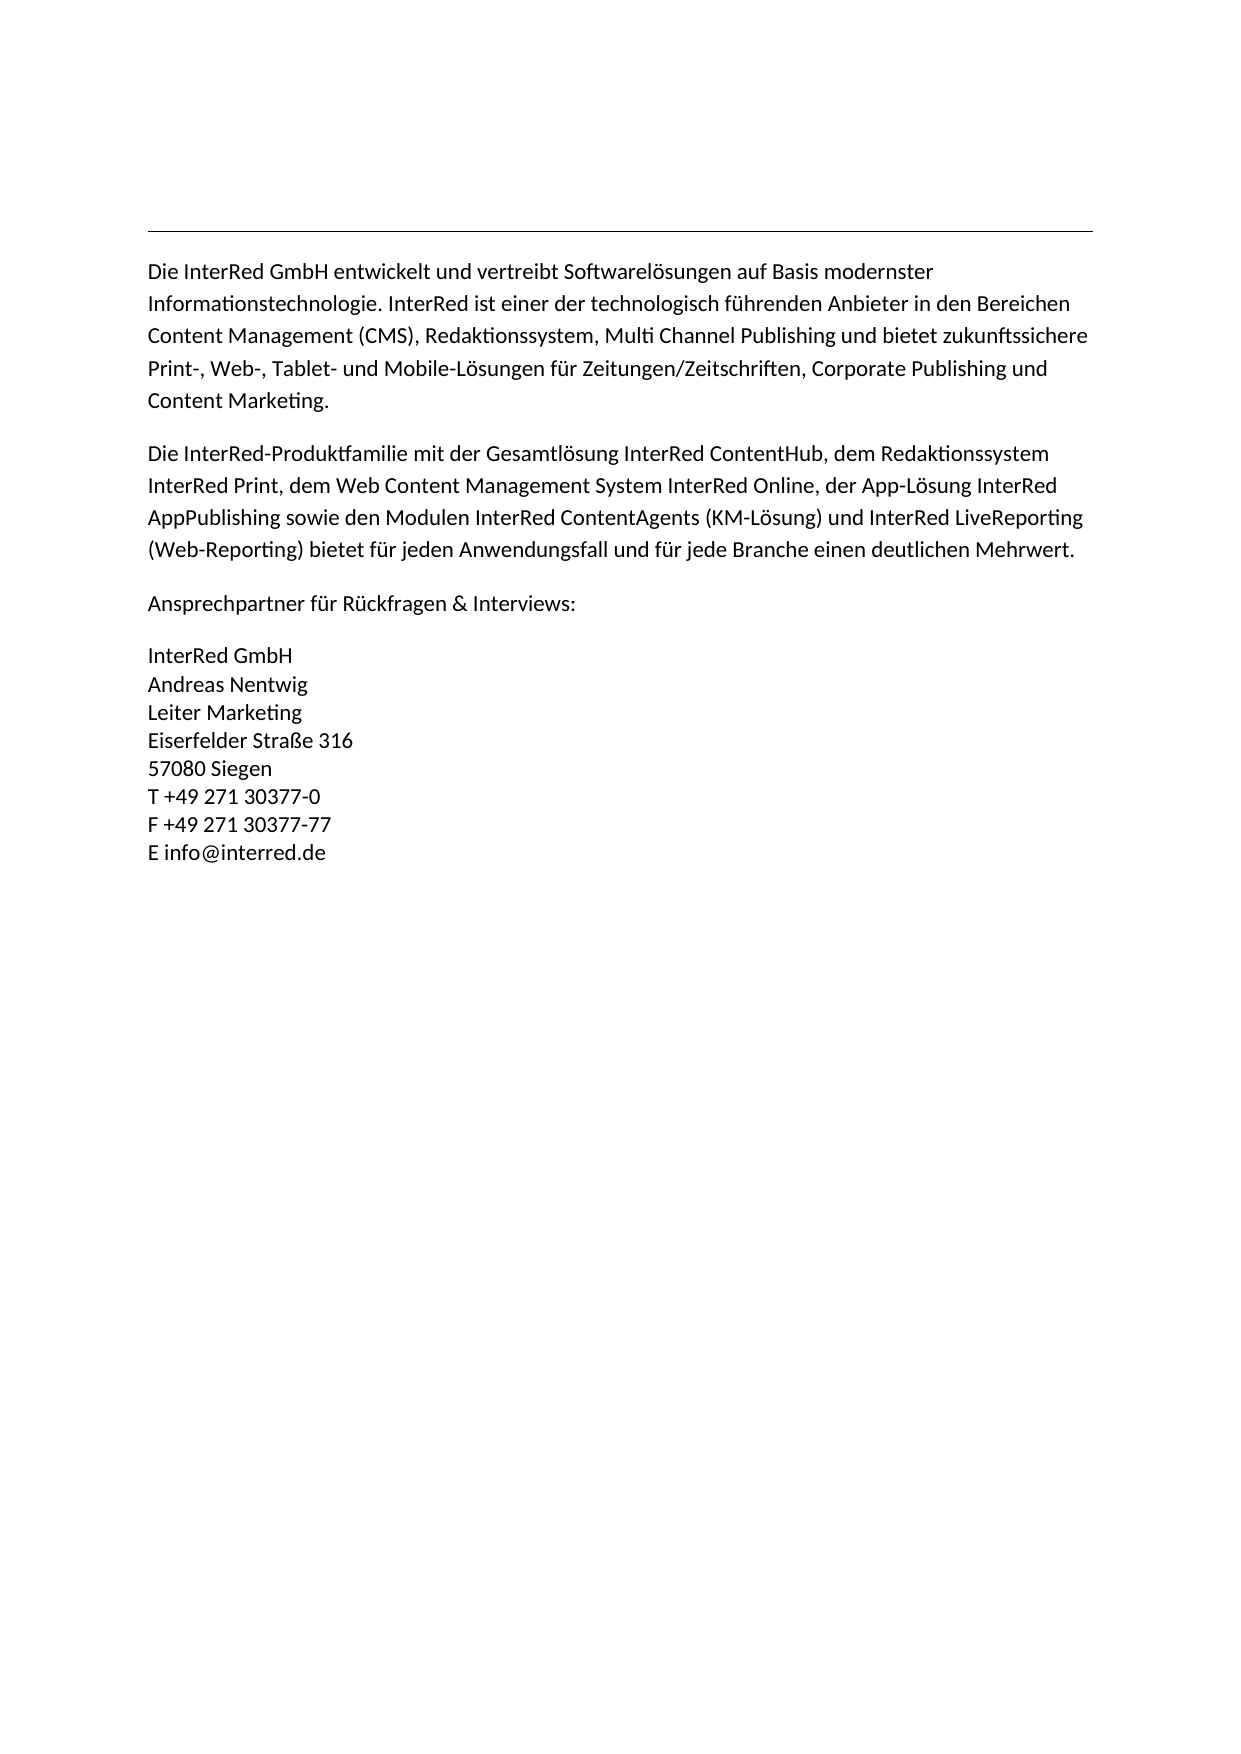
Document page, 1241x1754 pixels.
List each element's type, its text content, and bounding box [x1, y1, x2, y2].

text E info@interred.de [148, 838, 1093, 866]
text Leiter Marketing [148, 698, 1093, 726]
text Ansprechpartner für Rückfragen & Interviews: [148, 589, 1093, 617]
text Andreas Nentwig [148, 670, 1093, 698]
text Die InterRed-Produktfamilie mit der Gesamtlösung InterRed ContentHub, dem Redaktionssystem InterRed Print, dem Web Content Management System InterRed Online, der App-Lösung InterRed AppPublishing sowie den Modulen InterRed ContentAgents (KM-Lösung) und InterRed LiveReporting (Web-Reporting) bietet für jeden Anwendungsfall und für jede Branche einen deutlichen Mehrwert. [148, 439, 1093, 564]
text T +49 271 30377-0 [148, 782, 1093, 810]
text InterRed GmbH [148, 642, 1093, 670]
text 57080 Siegen [148, 754, 1093, 782]
text Eiserfelder Straße 316 [148, 726, 1093, 754]
text Die InterRed GmbH entwickelt und vertreibt Softwarelösungen auf Basis modernster Informationstechnologie. InterRed ist einer der technologisch führenden Anbieter in den Bereichen Content Management (CMS), Redaktionssystem, Multi Channel Publishing und bietet zukunftssichere Print-, Web-, Tablet- und Mobile-Lösungen für Zeitungen/Zeitschriften, Corporate Publishing und Content Marketing. [148, 257, 1093, 414]
text F +49 271 30377-77 [148, 810, 1093, 838]
